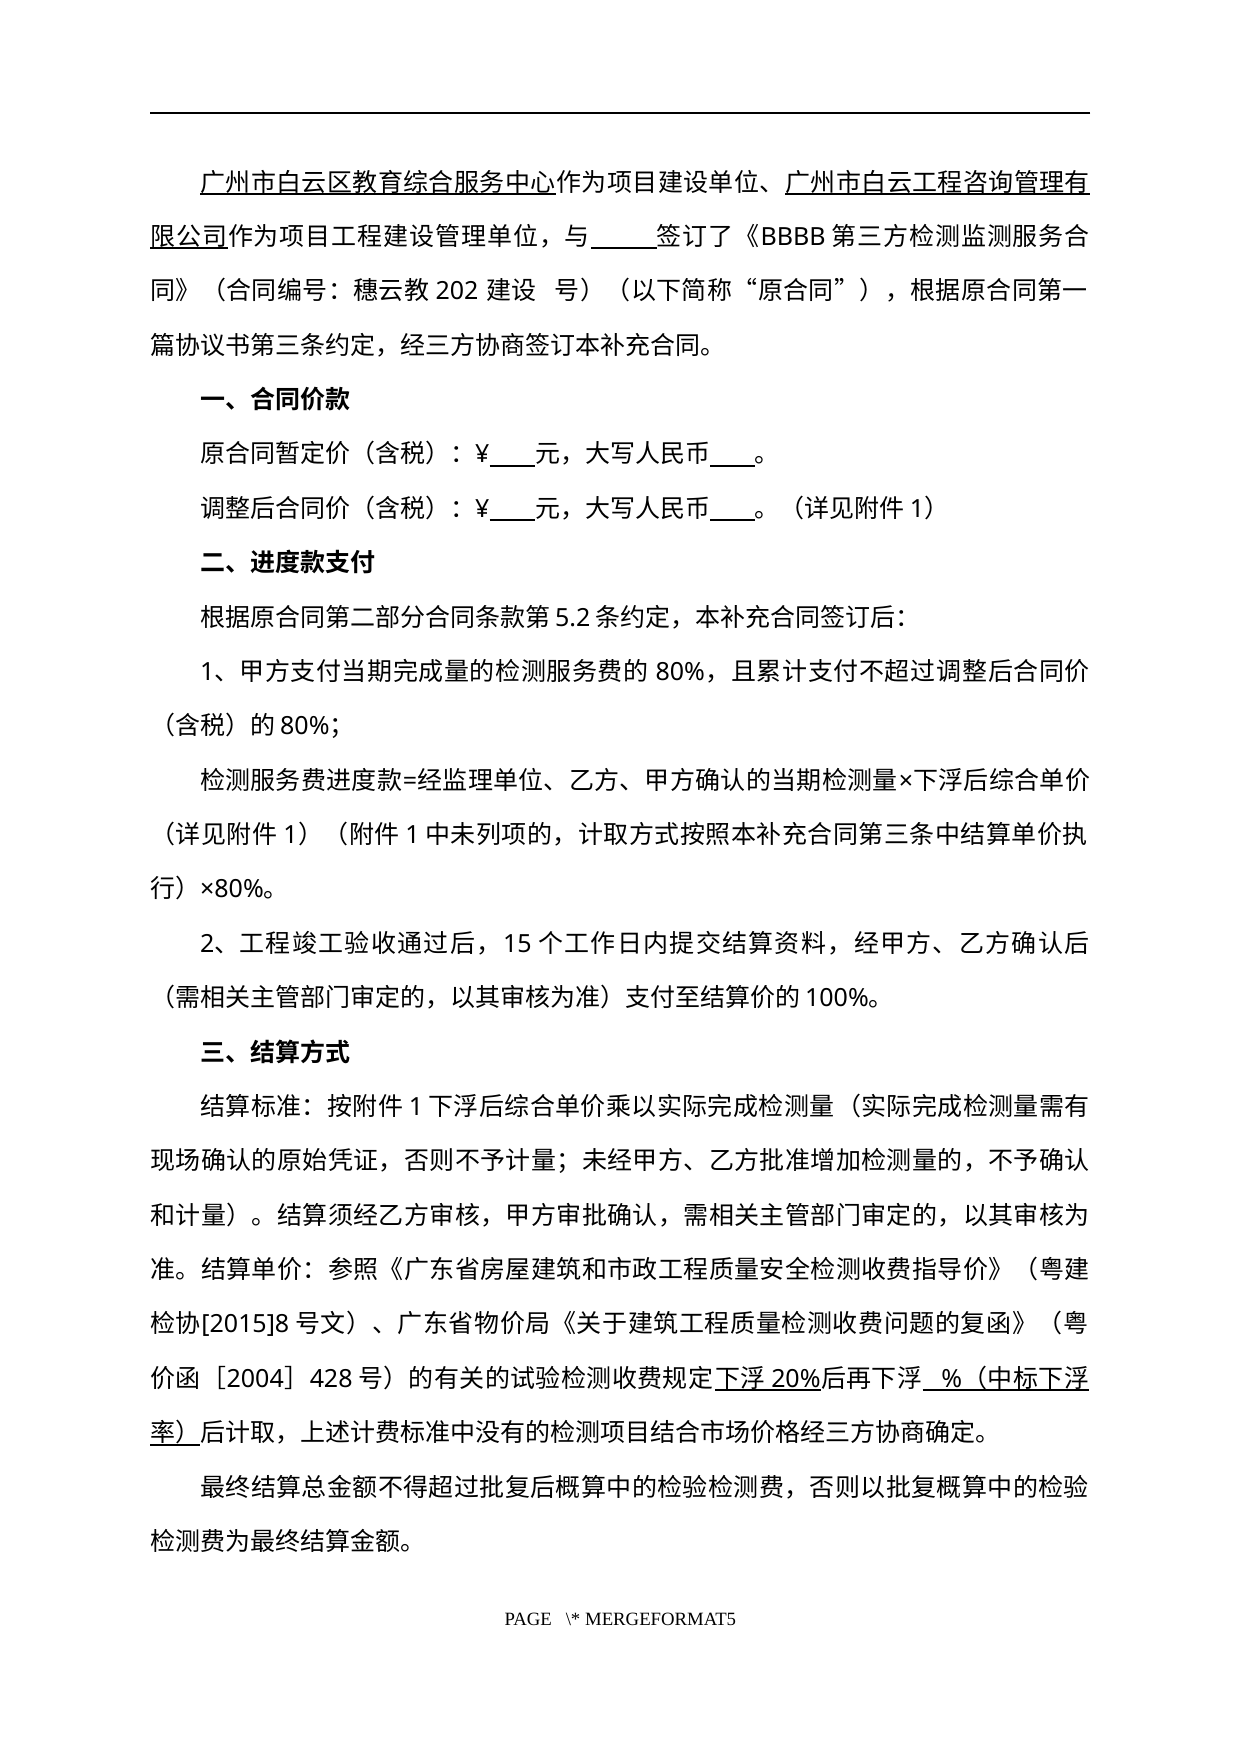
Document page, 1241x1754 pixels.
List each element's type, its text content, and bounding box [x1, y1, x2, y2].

text 广州市白云区教育综合服务中心作为项目建设单位、广州市白云工程咨询管理有限公司作为项目工程建设管理单位，与 签订了《BBBB第三方检测监测服务合同》（合同编号：穗云教202 建设 号）（以下简称“原合同”），根据原合同第一篇协议书第三条约定，经三方协商签订本补充合同。 [150, 162, 1090, 361]
list 工程竣工验收通过后，15个工作日内提交结算资料，经甲方、乙方确认后（需相关主管部门审定的，以其审核为准）支付至结算价的100%。 [150, 923, 1090, 1014]
list 甲方支付当期完成量的检测服务费的80%，且累计支付不超过调整后合同价（含税）的80%； [150, 651, 1090, 742]
text 原合同暂定价（含税）：¥ 元，大写人民币 。 [150, 434, 1090, 470]
list 最终结算总金额不得超过批复后概算中的检验检测费，否则以批复概算中的检验检测费为最终结算金额。 [150, 1467, 1090, 1558]
text 调整后合同价（含税）：¥ 元，大写人民币 。（详见附件1） [150, 488, 1090, 524]
list 结算标准：按附件1下浮后综合单价乘以实际完成检测量（实际完成检测量需有现场确认的原始凭证，否则不予计量；未经甲方、乙方批准增加检测量的，不予确认和计量）。结算须经乙方审核，甲方审批确认，需相关主管部门审定的，以其审核为准。结算单价：参照《广东省房屋建筑和市政工程质量安全检测收费指导价》（粤建检协[2015]8号文）、广东省物价局《关于建筑工程质量检测收费问题的复函》（粤价函［2004］428号）的有关的试验检测收费规定下浮20%后再下浮 %（中标下浮率）后计取，上述计费标准中没有的检测项目结合市场价格经三方协商确定。 [150, 1086, 1090, 1449]
list 进度款支付 [150, 543, 1090, 579]
subtitle 一、合同价款 [150, 379, 1090, 416]
text 根据原合同第二部分合同条款第5.2条约定，本补充合同签订后： [150, 597, 1090, 633]
list 结算方式 [150, 1032, 1090, 1068]
text 检测服务费进度款=经监理单位、乙方、甲方确认的当期检测量×下浮后综合单价（详见附件1）（附件1中未列项的，计取方式按照本补充合同第三条中结算单价执行）×80%。 [150, 760, 1090, 905]
